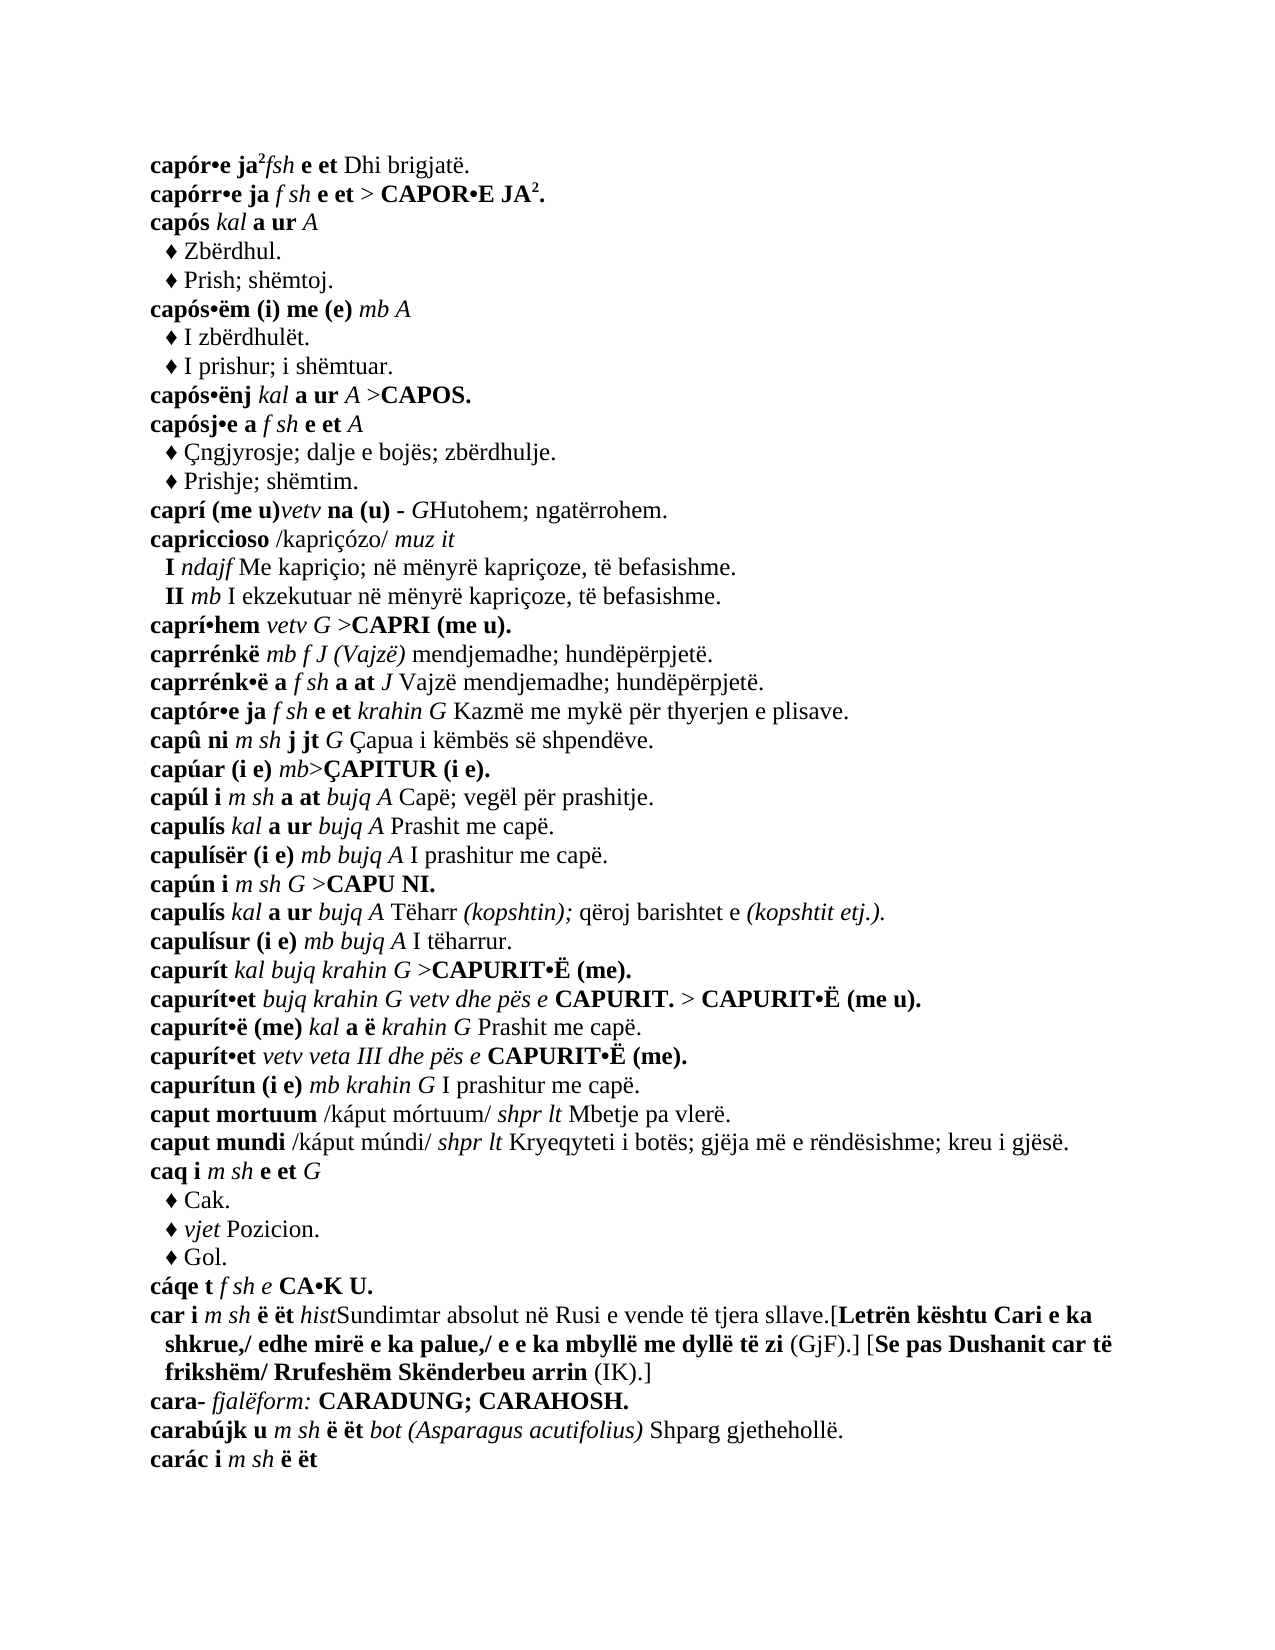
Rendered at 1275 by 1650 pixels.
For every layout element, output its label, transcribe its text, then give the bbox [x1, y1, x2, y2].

text caprrénkë mb f J (Vajzë) mendjemadhe; hundëpërpjetë. [150, 639, 1120, 667]
text ♦ Gol. [150, 1242, 1120, 1271]
text ♦ Prish; shëmtoj. [150, 265, 1120, 294]
text capurít•ë (me) kal a ë krahin G Prashit me capë. [150, 1012, 1120, 1041]
text caprí (me u)vetv na (u) - GHutohem; ngatërrohem. [150, 495, 1120, 524]
text caq i m sh e et G [150, 1156, 1120, 1185]
text capós•ëm (i) me (e) mb A [150, 294, 1120, 322]
text capurít•et bujq krahin G vetv dhe pës e CAPURIT. > CAPURIT•Ë (me u). [150, 984, 1120, 1012]
text capurít kal bujq krahin G >CAPURIT•Ë (me). [150, 955, 1120, 984]
text capórr•e ja f sh e et > CAPOR•E JA2. [150, 179, 1120, 207]
text carác i m sh ë ët [150, 1444, 1120, 1472]
text II mb I ekzekutuar në mënyrë kapriçoze, të befasishme. [150, 581, 1120, 610]
text ♦ Prishje; shëmtim. [150, 466, 1120, 495]
text captór•e ja f sh e et krahin G Kazmë me mykë për thyerjen e plisave. [150, 696, 1120, 725]
text capulís kal a ur bujq A Prashit me capë. [150, 811, 1120, 840]
text carabújk u m sh ë ët bot (Asparagus acutifolius) Shparg gjethehollë. [150, 1415, 1120, 1444]
text ♦ vjet Pozicion. [150, 1214, 1120, 1242]
text ♦ Çngjyrosje; dalje e bojës; zbërdhulje. [150, 437, 1120, 466]
text capún i m sh G >CAPU NI. [150, 869, 1120, 897]
text capór•e ja2fsh e et Dhi brigjatë. [150, 150, 1120, 179]
text ♦ Zbërdhul. [150, 236, 1120, 265]
text caprí•hem vetv G >CAPRI (me u). [150, 610, 1120, 639]
text capós kal a ur A [150, 207, 1120, 236]
text capós•ënj kal a ur A >CAPOS. [150, 380, 1120, 409]
text capriccioso /kapriçózo/ muz it [150, 524, 1120, 552]
text caput mundi /káput múndi/ shpr lt Kryeqyteti i botës; gjëja më e rëndësishme; kreu i gjësë. [150, 1127, 1120, 1156]
text car i m sh ë ët histSundimtar absolut në Rusi e vende të tjera sllave.[Letrën kështu Cari e ka shkrue,/ edhe mirë e ka palue,/ e e ka mbyllë me dyllë të zi (GjF).] [Se pas Dushanit car të frikshëm/ Rrufeshëm Skënderbeu arrin (IK).] [150, 1300, 1120, 1386]
text capulísër (i e) mb bujq A I prashitur me capë. [150, 840, 1120, 869]
text capû ni m sh j jt G Çapua i këmbës së shpendëve. [150, 725, 1120, 754]
text cáqe t f sh e CA•K U. [150, 1271, 1120, 1300]
text capulís kal a ur bujq A Tëharr (kopshtin); qëroj barishtet e (kopshtit etj.). [150, 897, 1120, 926]
text capósj•e a f sh e et A [150, 409, 1120, 437]
text caput mortuum /káput mórtuum/ shpr lt Mbetje pa vlerë. [150, 1099, 1120, 1127]
text capúl i m sh a at bujq A Capë; vegël për prashitje. [150, 782, 1120, 811]
text capurítun (i e) mb krahin G I prashitur me capë. [150, 1070, 1120, 1099]
text capulísur (i e) mb bujq A I tëharrur. [150, 926, 1120, 955]
text cara- fjalëform: CARADUNG; CARAHOSH. [150, 1386, 1120, 1415]
text capúar (i e) mb>ÇAPITUR (i e). [150, 754, 1120, 782]
text I ndajf Me kapriçio; në mënyrë kapriçoze, të befasishme. [150, 552, 1120, 581]
text caprrénk•ë a f sh a at J Vajzë mendjemadhe; hundëpërpjetë. [150, 667, 1120, 696]
text ♦ I prishur; i shëmtuar. [150, 351, 1120, 380]
text ♦ I zbërdhulët. [150, 322, 1120, 351]
text capurít•et vetv veta III dhe pës e CAPURIT•Ë (me). [150, 1041, 1120, 1070]
text ♦ Cak. [150, 1185, 1120, 1214]
